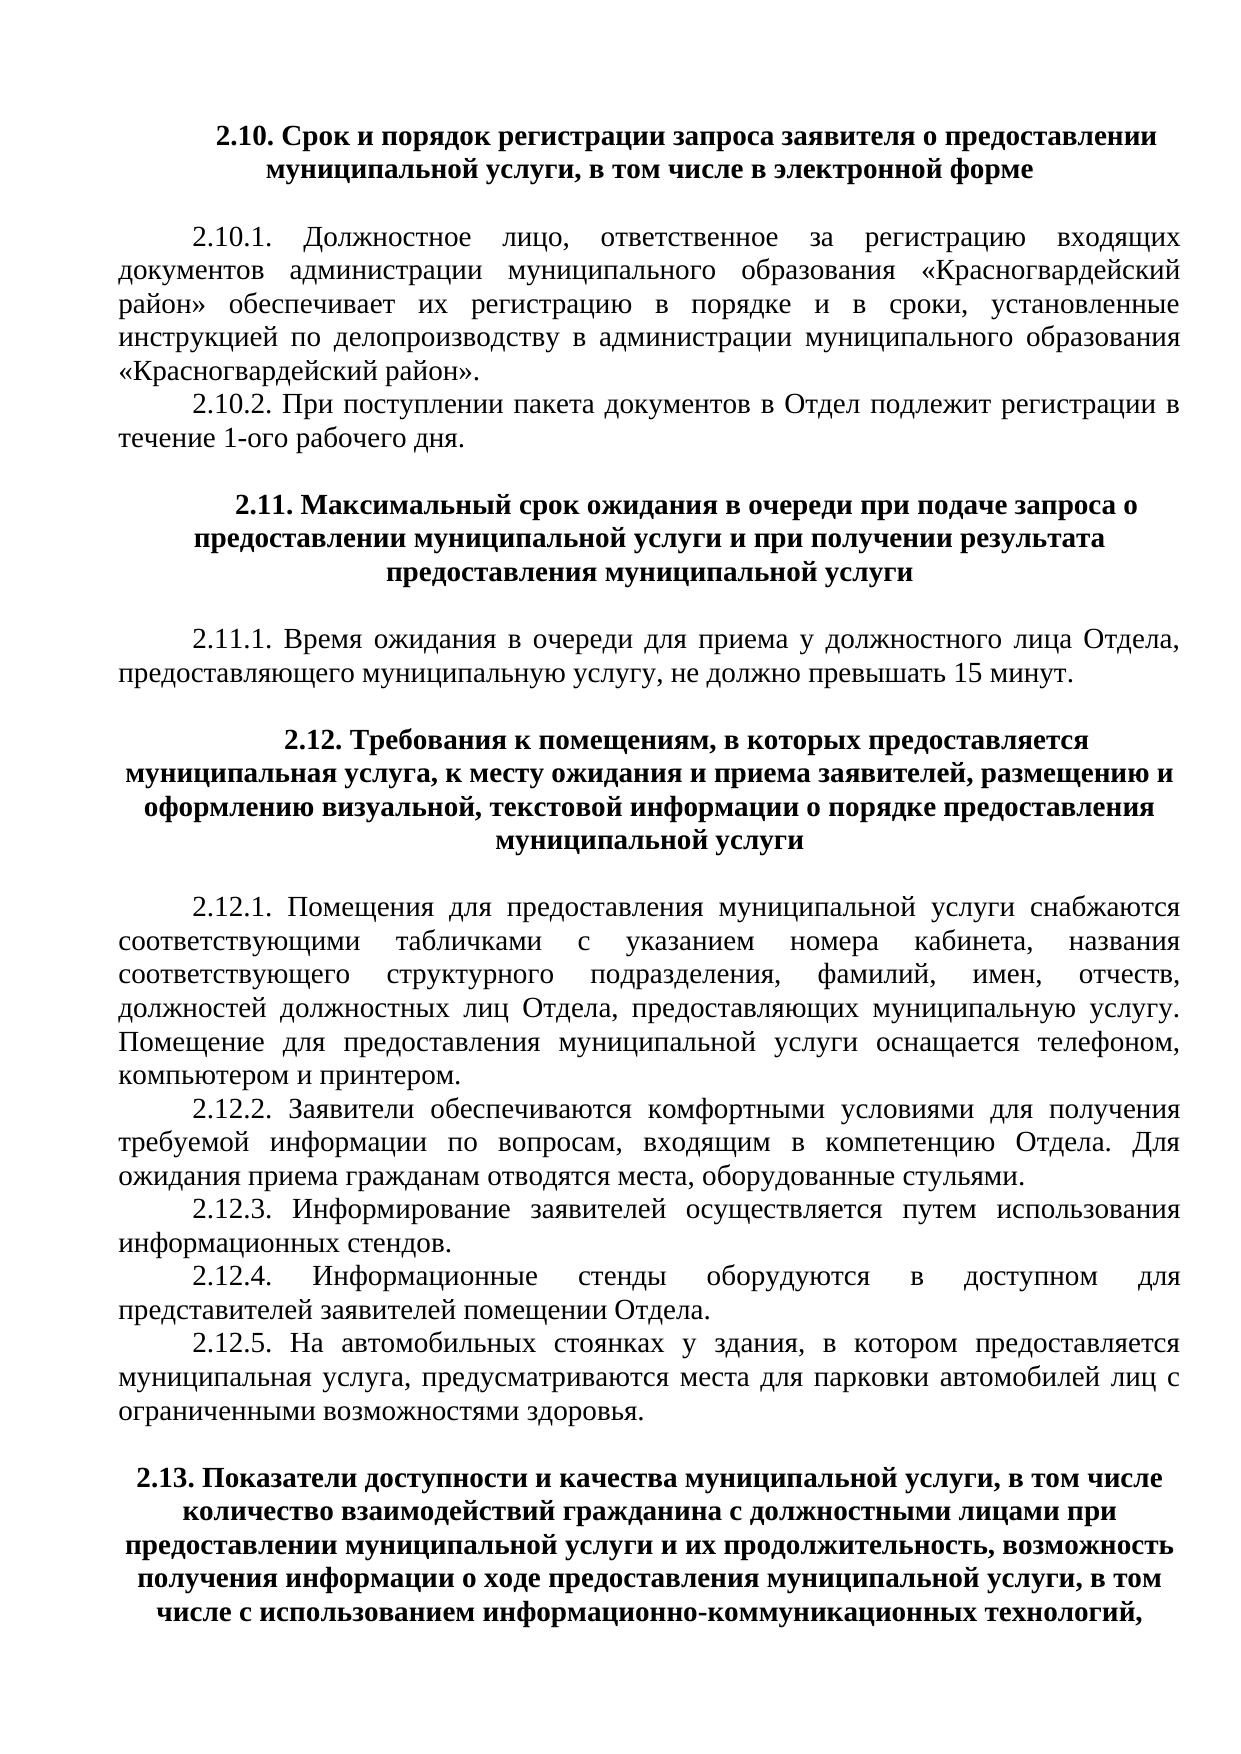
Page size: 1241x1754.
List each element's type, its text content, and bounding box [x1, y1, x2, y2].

subtitle 2.12. Требования к помещениям, в которых предоставляется муниципальная услуга, к месту ожидания и приема заявителей, размещению и оформлению визуальной, текстовой информации о порядке предоставления муниципальной услуги [118, 722, 1181, 856]
text 2.12.3. Информирование заявителей осуществляется путем использования информационных стендов. [118, 1191, 1181, 1258]
text 2.12.2. Заявители обеспечиваются комфортными условиями для получения требуемой информации по вопросам, входящим в компетенцию Отдела. Для ожидания приема гражданам отводятся места, оборудованные стульями. [118, 1091, 1181, 1191]
text 2.11.1. Время ожидания в очереди для приема у должностного лица Отдела, предоставляющего муниципальную услугу, не должно превышать 15 минут. [118, 621, 1181, 688]
subtitle 2.10. Срок и порядок регистрации запроса заявителя о предоставлении муниципальной услуги, в том числе в электронной форме [118, 118, 1181, 185]
subtitle 2.11. Максимальный срок ожидания в очереди при подаче запроса о предоставлении муниципальной услуги и при получении результата предоставления муниципальной услуги [118, 487, 1181, 588]
text 2.12.4. Информационные стенды оборудуются в доступном для представителей заявителей помещении Отдела. [118, 1258, 1181, 1326]
text 2.12.5. На автомобильных стоянках у здания, в котором предоставляется муниципальная услуга, предусматриваются места для парковки автомобилей лиц с ограниченными возможностями здоровья. [118, 1326, 1181, 1426]
text 2.12.1. Помещения для предоставления муниципальной услуги снабжаются соответствующими табличками с указанием номера кабинета, названия соответствующего структурного подразделения, фамилий, имен, отчеств, должностей должностных лиц Отдела, предоставляющих муниципальную услугу. Помещение для предоставления муниципальной услуги оснащается телефоном, компьютером и принтером. [118, 889, 1181, 1091]
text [118, 1460, 1181, 1627]
text 2.10.1. Должностное лицо, ответственное за регистрацию входящих документов администрации муниципального образования «Красногвардейский район» обеспечивает их регистрацию в порядке и в сроки, установленные инструкцией по делопроизводству в администрации муниципального образования «Красногвардейский район». [118, 219, 1181, 386]
text 2.10.2. При поступлении пакета документов в Отдел подлежит регистрации в течение 1-ого рабочего дня. [118, 386, 1181, 453]
